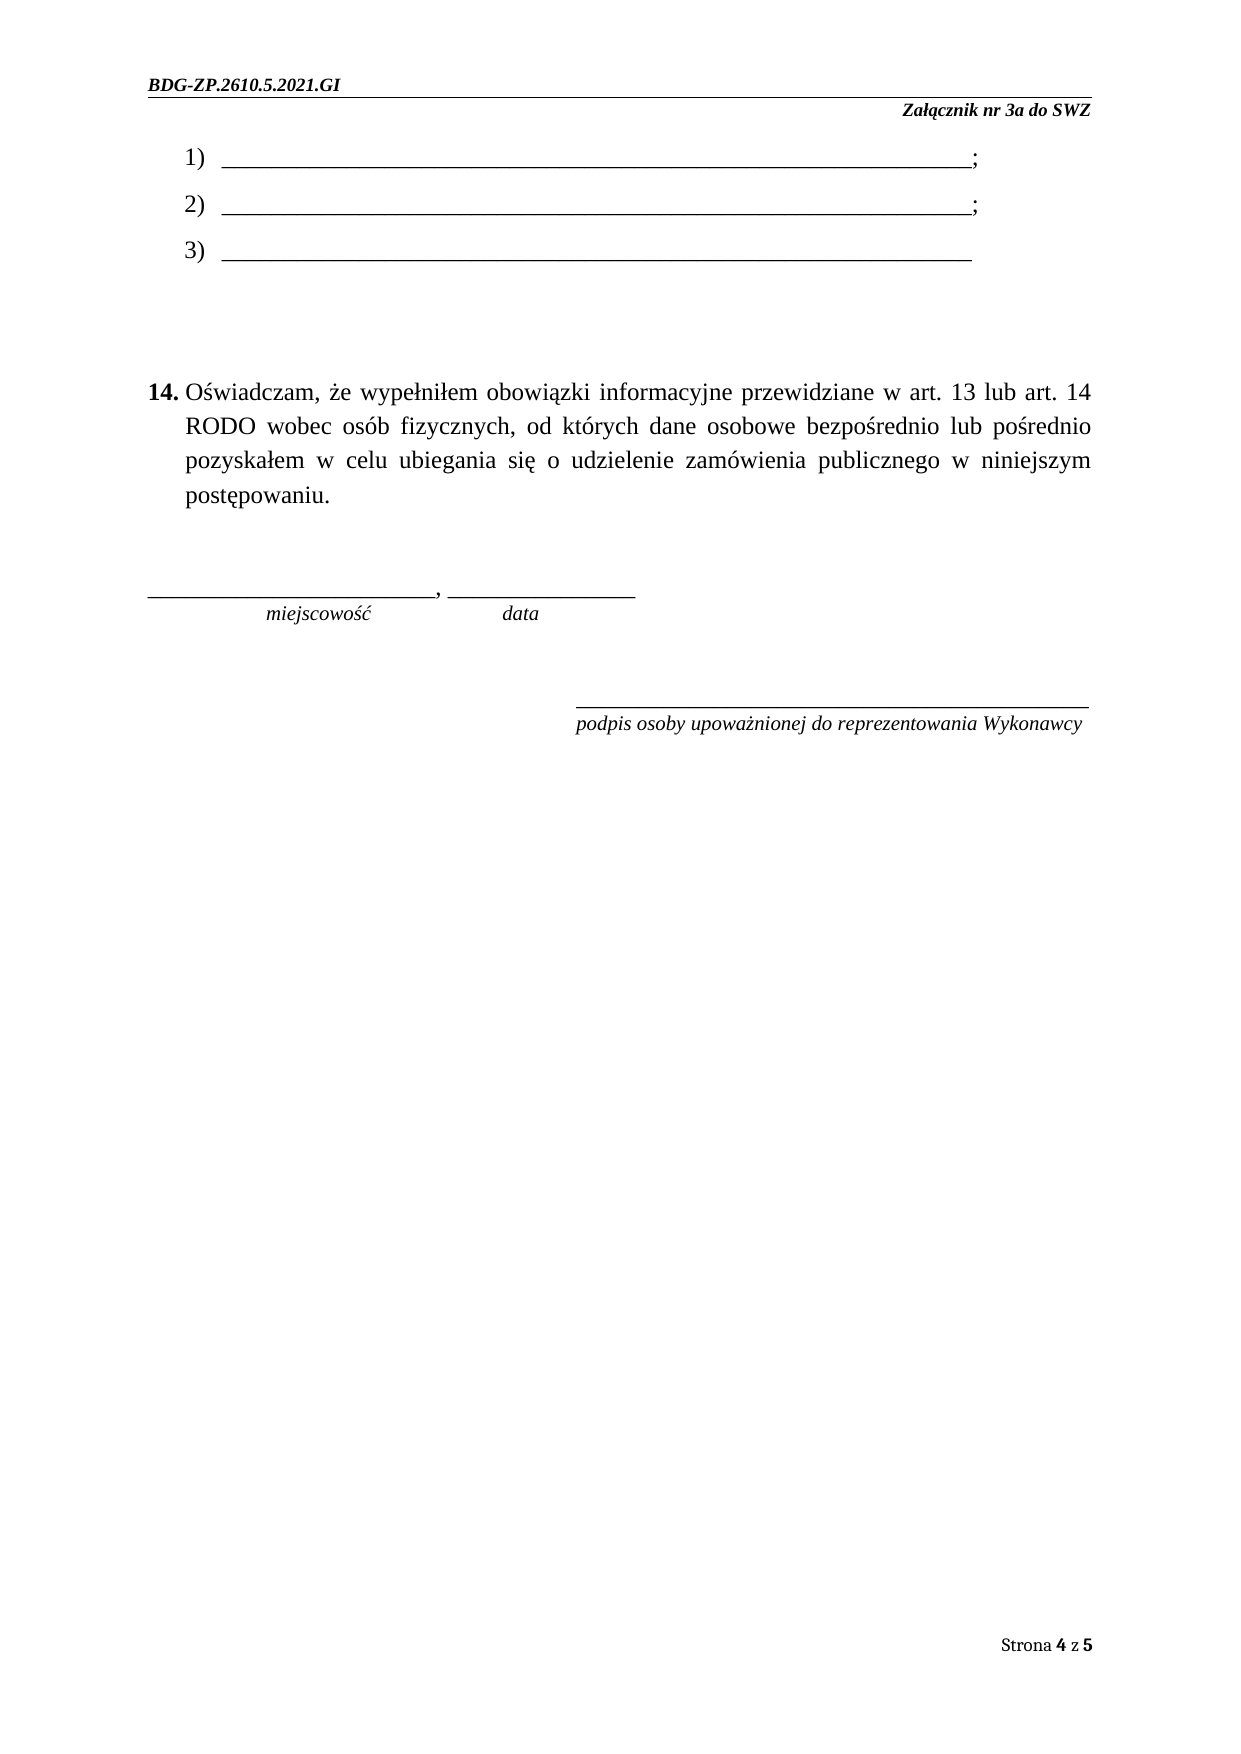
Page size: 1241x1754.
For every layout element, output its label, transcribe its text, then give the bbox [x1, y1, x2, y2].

text _________________________________________ [576, 682, 1092, 711]
text _______________________, _______________ [148, 572, 1092, 601]
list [184, 189, 1092, 217]
text miejscowość data [148, 601, 1092, 625]
text podpis osoby upoważnionej do reprezentowania Wykonawcy [576, 711, 1092, 735]
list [184, 142, 1092, 170]
list Oświadczam, że wypełniłem obowiązki informacyjne przewidziane w art. 13 lub art. 14 RODO wobec osób fizycznych, od których dane osobowe bezpośrednio lub pośrednio pozyskałem w celu ubiegania się o udzielenie zamówienia publicznego w niniejszym postępowaniu. [148, 377, 1092, 509]
list ____________________________________________________________ [184, 236, 1092, 264]
